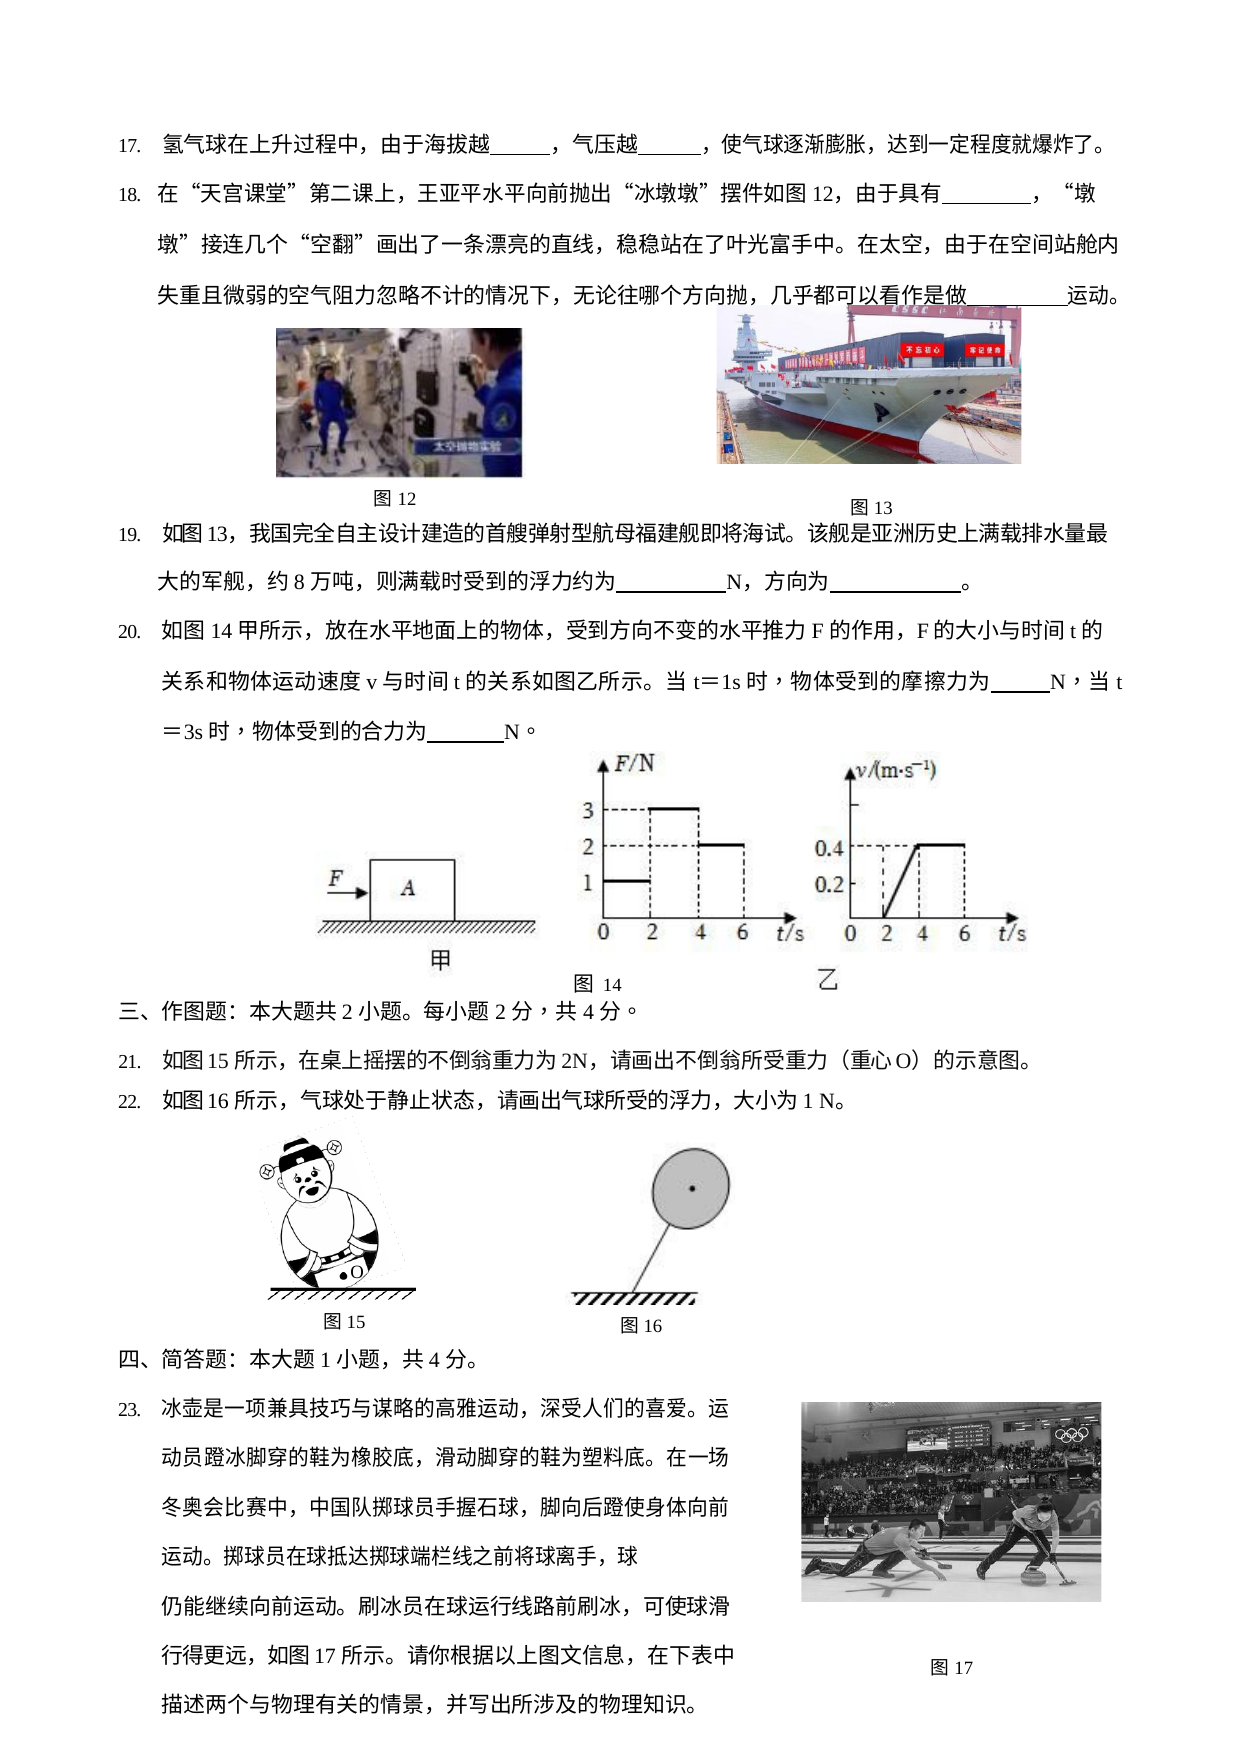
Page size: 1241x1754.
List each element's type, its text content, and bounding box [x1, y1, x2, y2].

text 三、作图题：本大题共 2 小题。每小题 2 分，共 4 分。 [118, 746, 1146, 1025]
text 图 12 [374, 485, 530, 511]
text 仍能继续向前运动。刷冰员在球运行线路前刷冰，可使球滑行得更远，如图 17 所示。请你根据以上图文信息，在下表中描述两个与物理有关的情景，并写出所涉及的物理知识。 [162, 1589, 741, 1719]
picture [565, 1142, 736, 1305]
picture [801, 1402, 1102, 1602]
list 如图 13，我国完全自主设计建造的首艘弹射型航母福建舰即将海试。该舰是亚洲历史上满载排水量最 [118, 520, 1146, 547]
list 如图 14 甲所示，放在水平地面上的物体，受到方向不变的水平推力 F 的作用，F 的大小与时间 t 的关系和物体运动速度 v 与时间 t 的关系如图乙所示。当 t＝1s 时，物体受到的摩擦力为 N，当 t [118, 613, 1122, 696]
list 冰壶是一项兼具技巧与谋略的高雅运动，深受人们的喜爱。运动员蹬冰脚穿的鞋为橡胶底，滑动脚穿的鞋为塑料底。在一场冬奥会比赛中，中国队掷球员手握石球，脚向后蹬使身体向前运动。掷球员在球抵达掷球端栏线之前将球离手，球 [118, 1391, 731, 1571]
list 氢气球在上升过程中，由于海拔越 ，气压越 ，使气球逐渐膨胀，达到一定程度就爆炸了。 [118, 127, 1146, 158]
text 图 15 图 16 [323, 1118, 1146, 1338]
picture [716, 309, 1022, 464]
list 如图 16 所示，气球处于静止状态，请画出气球所受的浮力，大小为 1 N。 [118, 1083, 1146, 1115]
text 大的军舰，约 8 万吨，则满载时受到的浮力约为 N，方向为 。 [157, 564, 1146, 596]
text 四、简答题：本大题 1 小题，共 4 分。 [118, 1342, 1146, 1374]
list 在“天宫课堂”第二课上，王亚平水平向前抛出“冰墩墩”摆件如图 12，由于具有 ，“墩墩”接连几个“空翻”画出了一条漂亮的直线，稳稳站在了叶光富手中。在太空，由于在空间站舱内失重且微弱的空气阻力忽略不计的情况下，无论往哪个方向抛，几乎都可以看作是做 运动。 [118, 176, 1133, 309]
text 图 17 [926, 1654, 977, 1680]
text ＝3s 时，物体受到的合力为 N。 [162, 716, 1146, 746]
picture [276, 328, 527, 479]
picture [258, 1116, 405, 1304]
text 图 13 [846, 495, 897, 520]
list 如图 15 所示，在桌上摇摆的不倒翁重力为 2N，请画出不倒翁所受重力（重心 O）的示意图。 [118, 1043, 1146, 1074]
